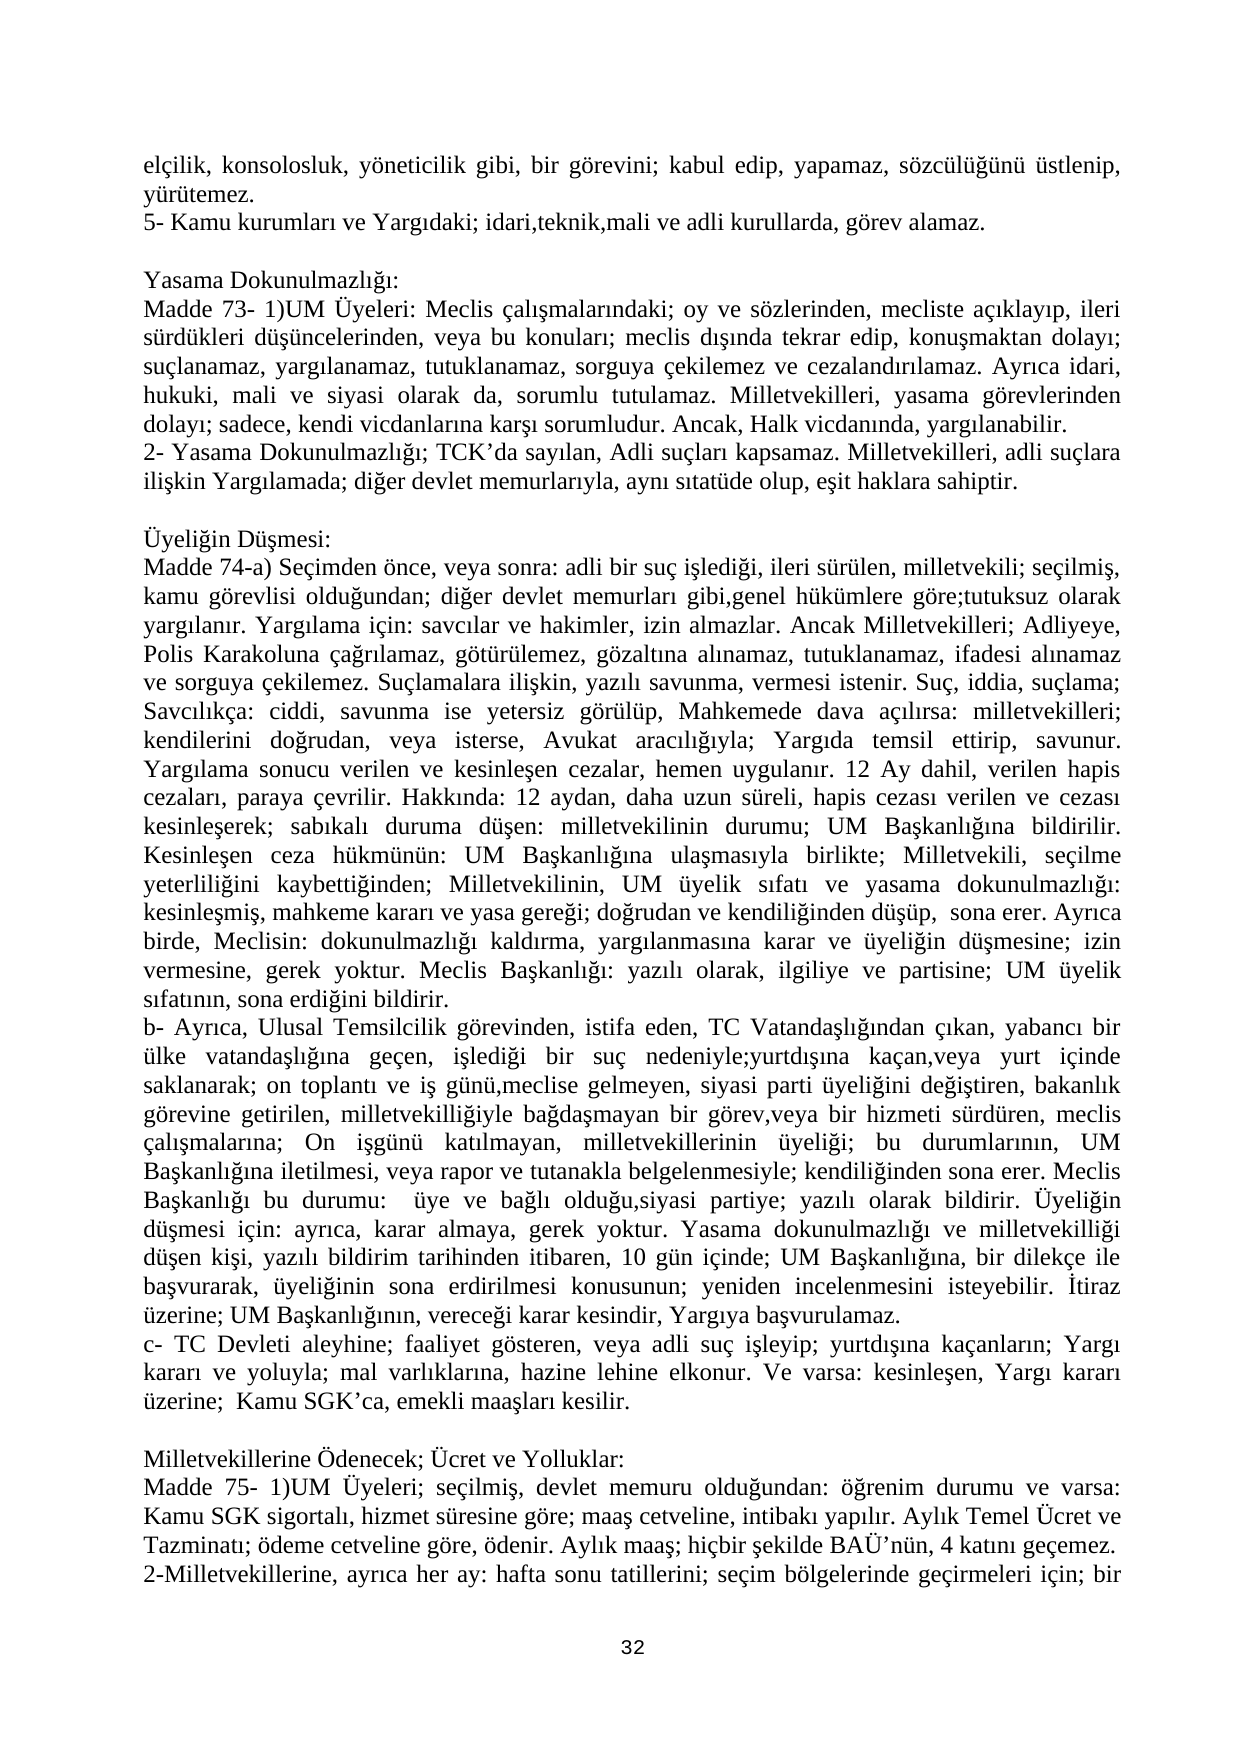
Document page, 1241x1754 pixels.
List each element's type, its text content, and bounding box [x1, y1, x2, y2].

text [143, 1559, 1122, 1587]
text Madde 74-a) Seçimden önce, veya sonra: adli bir suç işlediği, ileri sürülen, milletvekili; seçilmiş, kamu görevlisi olduğundan; diğer devlet memurları gibi,genel hükümlere göre;tutuksuz olarak yargılanır. Yargılama için: savcılar ve hakimler, izin almazlar. Ancak Milletvekilleri; Adliyeye, Polis Karakoluna çağrılamaz, götürülemez, gözaltına alınamaz, tutuklanamaz, ifadesi alınamaz ve sorguya çekilemez. Suçlamalara ilişkin, yazılı savunma, vermesi istenir. Suç, iddia, suçlama; Savcılıkça: ciddi, savunma ise yetersiz görülüp, Mahkemede dava açılırsa: milletvekilleri; kendilerini doğrudan, veya isterse, Avukat aracılığıyla; Yargıda temsil ettirip, savunur. Yargılama sonucu verilen ve kesinleşen cezalar, hemen uygulanır. 12 Ay dahil, verilen hapis cezaları, paraya çevrilir. Hakkında: 12 aydan, daha uzun süreli, hapis cezası verilen ve cezası kesinleşerek; sabıkalı duruma düşen: milletvekilinin durumu; UM Başkanlığına bildirilir. Kesinleşen ceza hükmünün: UM Başkanlığına ulaşmasıyla birlikte; Milletvekili, seçilme yeterliliğini kaybettiğinden; Milletvekilinin, UM üyelik sıfatı ve yasama dokunulmazlığı: kesinleşmiş, mahkeme kararı ve yasa gereği; doğrudan ve kendiliğinden düşüp, sona erer. Ayrıca birde, Meclisin: dokunulmazlığı kaldırma, yargılanmasına karar ve üyeliğin düşmesine; izin vermesine, gerek yoktur. Meclis Başkanlığı: yazılı olarak, ilgiliye ve partisine; UM üyelik sıfatının, sona erdiğini bildirir. [143, 552, 1122, 1012]
text 2- Yasama Dokunulmazlığı; TCK’da sayılan, Adli suçları kapsamaz. Milletvekilleri, adli suçlara ilişkin Yargılamada; diğer devlet memurlarıyla, aynı sıtatüde olup, eşit haklara sahiptir. [143, 437, 1122, 495]
text c- TC Devleti aleyhine; faaliyet gösteren, veya adli suç işleyip; yurtdışına kaçanların; Yargı kararı ve yoluyla; mal varlıklarına, hazine lehine elkonur. Ve varsa: kesinleşen, Yargı kararı üzerine; Kamu SGK’ca, emekli maaşları kesilir. [143, 1329, 1122, 1415]
text Milletvekillerine Ödenecek; Ücret ve Yolluklar: [143, 1444, 1122, 1472]
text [143, 150, 1122, 207]
text Madde 73- 1)UM Üyeleri: Meclis çalışmalarındaki; oy ve sözlerinden, mecliste açıklayıp, ileri sürdükleri düşüncelerinden, veya bu konuları; meclis dışında tekrar edip, konuşmaktan dolayı; suçlanamaz, yargılanamaz, tutuklanamaz, sorguya çekilemez ve cezalandırılamaz. Ayrıca idari, hukuki, mali ve siyasi olarak da, sorumlu tutulamaz. Milletvekilleri, yasama görevlerinden dolayı; sadece, kendi vicdanlarına karşı sorumludur. Ancak, Halk vicdanında, yargılanabilir. [143, 294, 1122, 437]
text Üyeliğin Düşmesi: [143, 524, 1122, 552]
text 5- Kamu kurumları ve Yargıdaki; idari,teknik,mali ve adli kurullarda, görev alamaz. [143, 207, 1122, 236]
text Madde 75- 1)UM Üyeleri; seçilmiş, devlet memuru olduğundan: öğrenim durumu ve varsa: Kamu SGK sigortalı, hizmet süresine göre; maaş cetveline, intibakı yapılır. Aylık Temel Ücret ve Tazminatı; ödeme cetveline göre, ödenir. Aylık maaş; hiçbir şekilde BAÜ’nün, 4 katını geçemez. [143, 1472, 1122, 1559]
text b- Ayrıca, Ulusal Temsilcilik görevinden, istifa eden, TC Vatandaşlığından çıkan, yabancı bir ülke vatandaşlığına geçen, işlediği bir suç nedeniyle;yurtdışına kaçan,veya yurt içinde saklanarak; on toplantı ve iş günü,meclise gelmeyen, siyasi parti üyeliğini değiştiren, bakanlık görevine getirilen, milletvekilliğiyle bağdaşmayan bir görev,veya bir hizmeti sürdüren, meclis çalışmalarına; On işgünü katılmayan, milletvekillerinin üyeliği; bu durumlarının, UM Başkanlığına iletilmesi, veya rapor ve tutanakla belgelenmesiyle; kendiliğinden sona erer. Meclis Başkanlığı bu durumu: üye ve bağlı olduğu,siyasi partiye; yazılı olarak bildirir. Üyeliğin düşmesi için: ayrıca, karar almaya, gerek yoktur. Yasama dokunulmazlığı ve milletvekilliği düşen kişi, yazılı bildirim tarihinden itibaren, 10 gün içinde; UM Başkanlığına, bir dilekçe ile başvurarak, üyeliğinin sona erdirilmesi konusunun; yeniden incelenmesini isteyebilir. İtiraz üzerine; UM Başkanlığının, vereceği karar kesindir, Yargıya başvurulamaz. [143, 1012, 1122, 1329]
text Yasama Dokunulmazlığı: [143, 265, 1122, 294]
